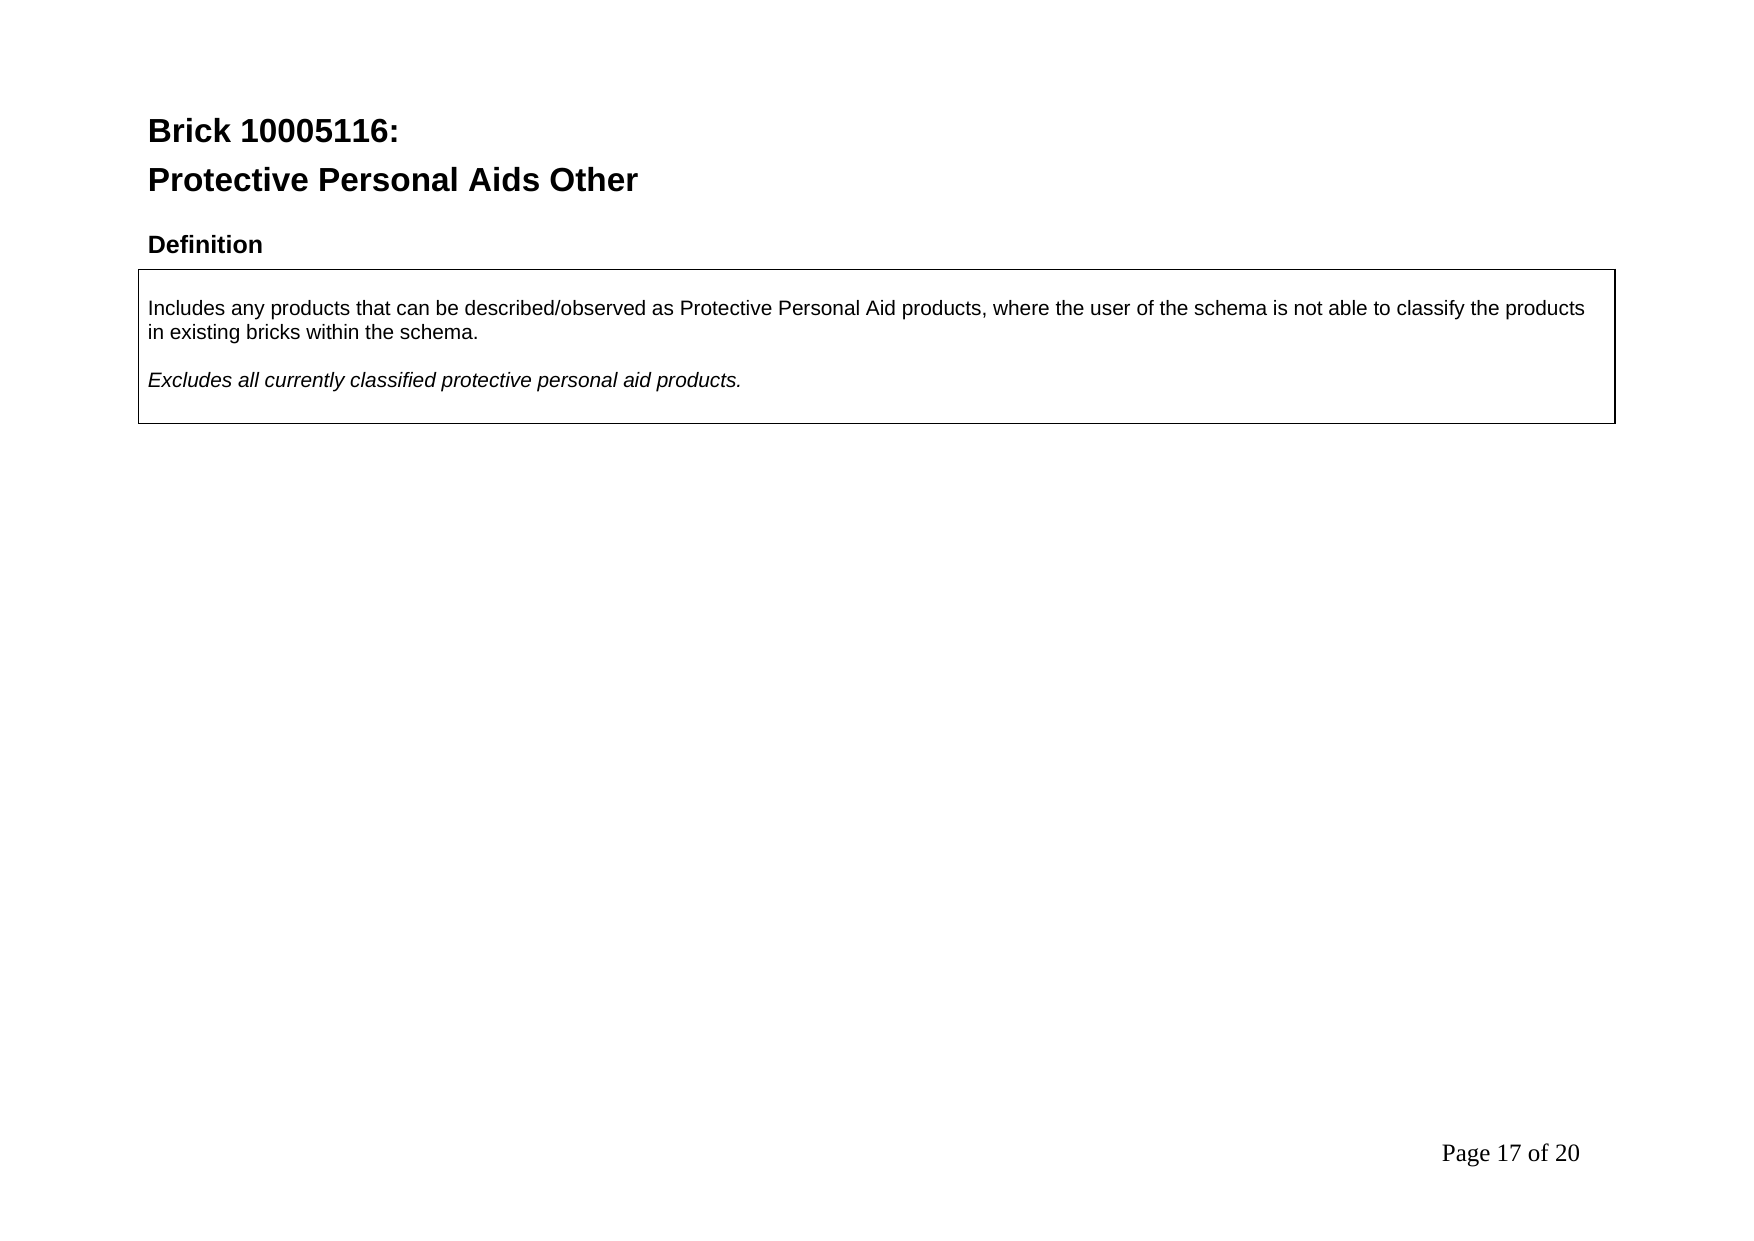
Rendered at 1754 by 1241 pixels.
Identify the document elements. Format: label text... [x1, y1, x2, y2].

text Protective Personal Aids Other [148, 160, 1606, 198]
text Definition [148, 230, 1606, 258]
text Brick 10005116: [148, 111, 1606, 149]
text Includes any products that can be described/observed as Protective Personal Aid products, where the user of the schema is not able to classify the products in existing bricks within the schema. Excludes all currently classified protective personal aid products. [139, 270, 1614, 423]
